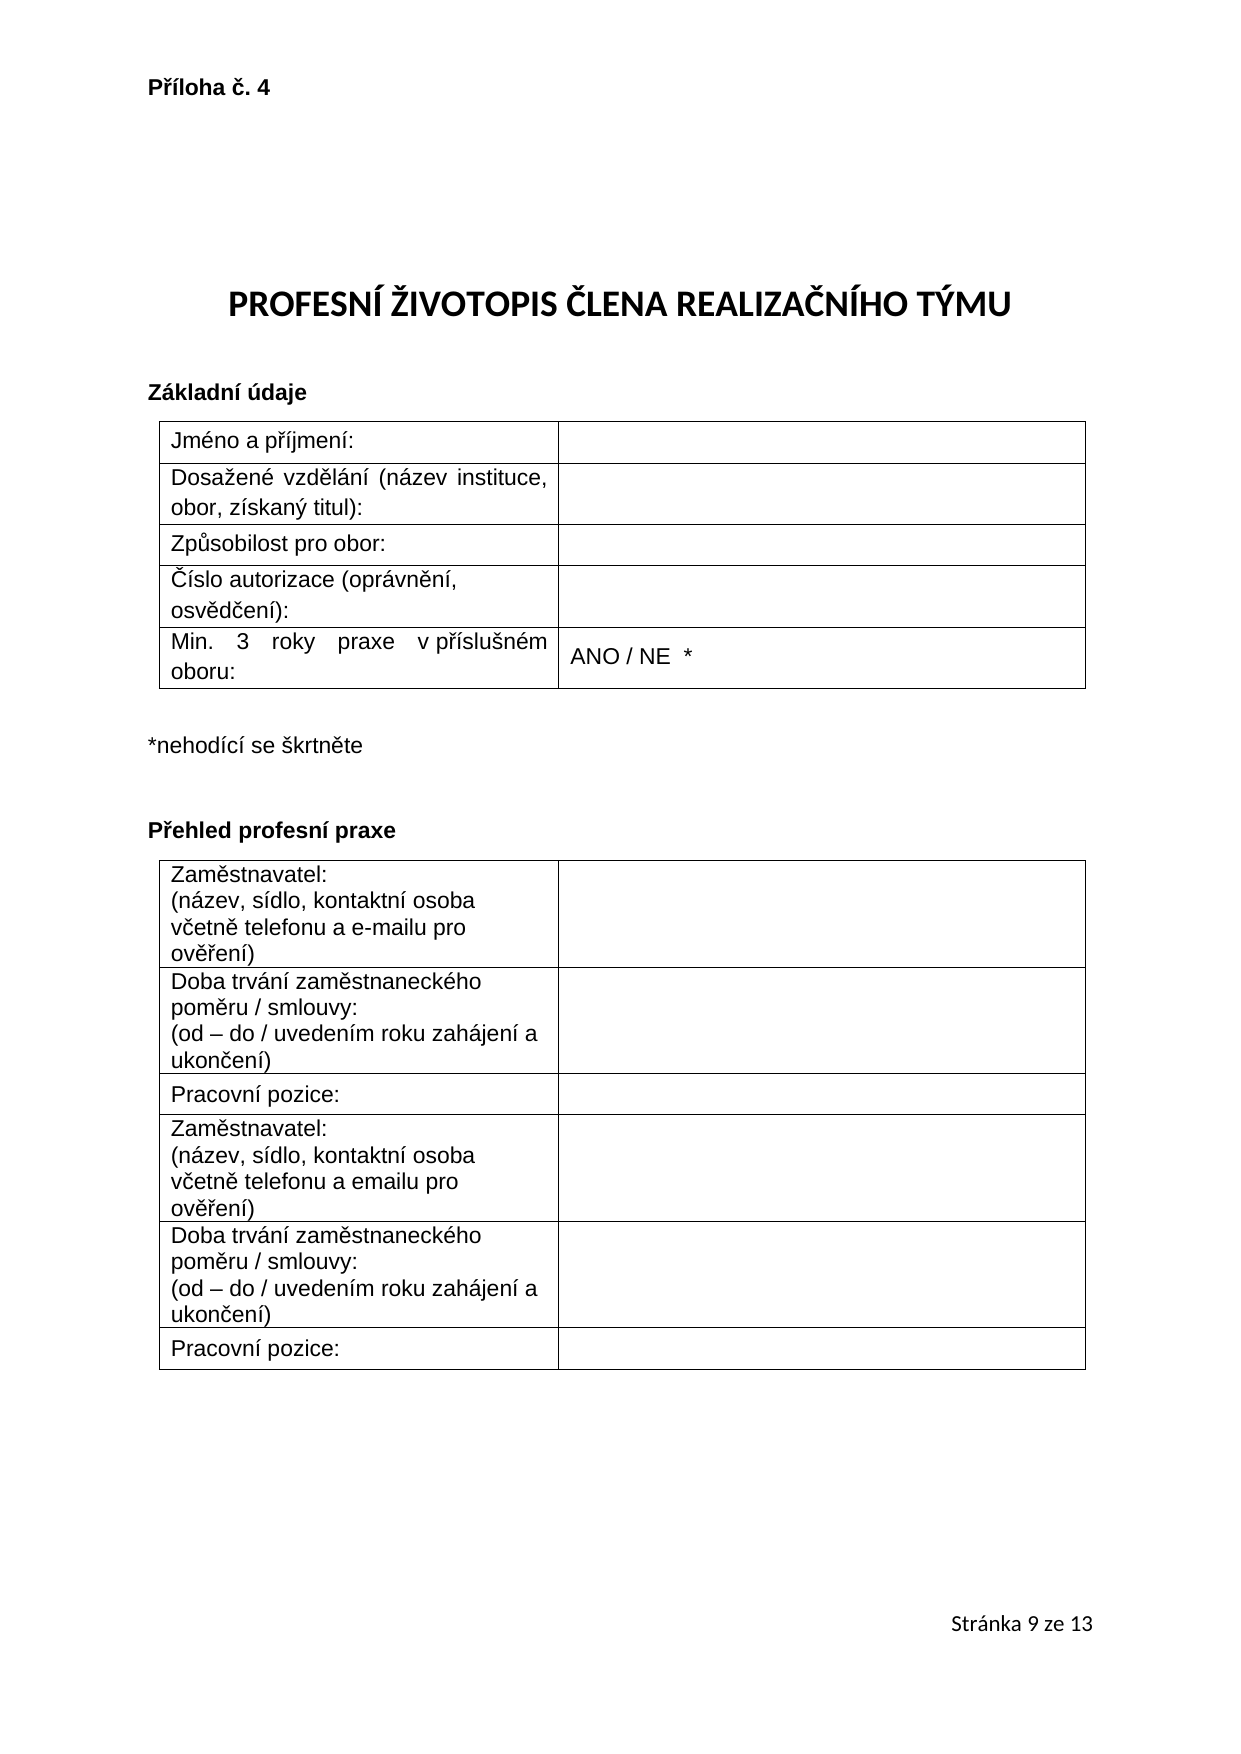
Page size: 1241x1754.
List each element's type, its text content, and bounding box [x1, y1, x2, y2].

text Základní údaje [148, 378, 1093, 405]
table_cell [559, 968, 1085, 1073]
text *nehodící se škrtněte [148, 732, 1093, 758]
table_cell [559, 1115, 1085, 1221]
table_cell Doba trvání zaměstnaneckého poměru / smlouvy: (od – do / uvedením roku zahájení a ukončení) [160, 968, 558, 1073]
table_cell Pracovní pozice: [160, 1074, 558, 1114]
table_cell ANO / NE * [559, 628, 1085, 688]
table_header Jméno a příjmení: [160, 422, 558, 462]
table_cell [559, 1328, 1085, 1369]
table_cell Způsobilost pro obor: [160, 525, 558, 565]
table_header [559, 861, 1085, 967]
table_cell Dosažené vzdělání (název instituce, obor, získaný titul): [160, 464, 558, 524]
table_cell Číslo autorizace (oprávnění, osvědčení): [160, 566, 558, 627]
table_header Zaměstnavatel: (název, sídlo, kontaktní osoba včetně telefonu a e-mailu pro ověření) [160, 861, 558, 967]
table_cell [559, 1222, 1085, 1327]
text PROFESNÍ ŽIVOTOPIS ČLENA REALIZAČNÍHO TÝMU [148, 279, 1093, 325]
table_cell Min. 3 roky praxe v příslušném oboru: [160, 628, 558, 688]
table_cell [559, 525, 1085, 565]
table_header [559, 422, 1085, 462]
table_cell [559, 566, 1085, 627]
text Přehled profesní praxe [148, 817, 1093, 844]
table_cell Zaměstnavatel: (název, sídlo, kontaktní osoba včetně telefonu a emailu pro ověření) [160, 1115, 558, 1221]
table_cell Doba trvání zaměstnaneckého poměru / smlouvy: (od – do / uvedením roku zahájení a ukončení) [160, 1222, 558, 1327]
table_cell Pracovní pozice: [160, 1328, 558, 1369]
table_cell [559, 1074, 1085, 1114]
table_cell [559, 464, 1085, 524]
